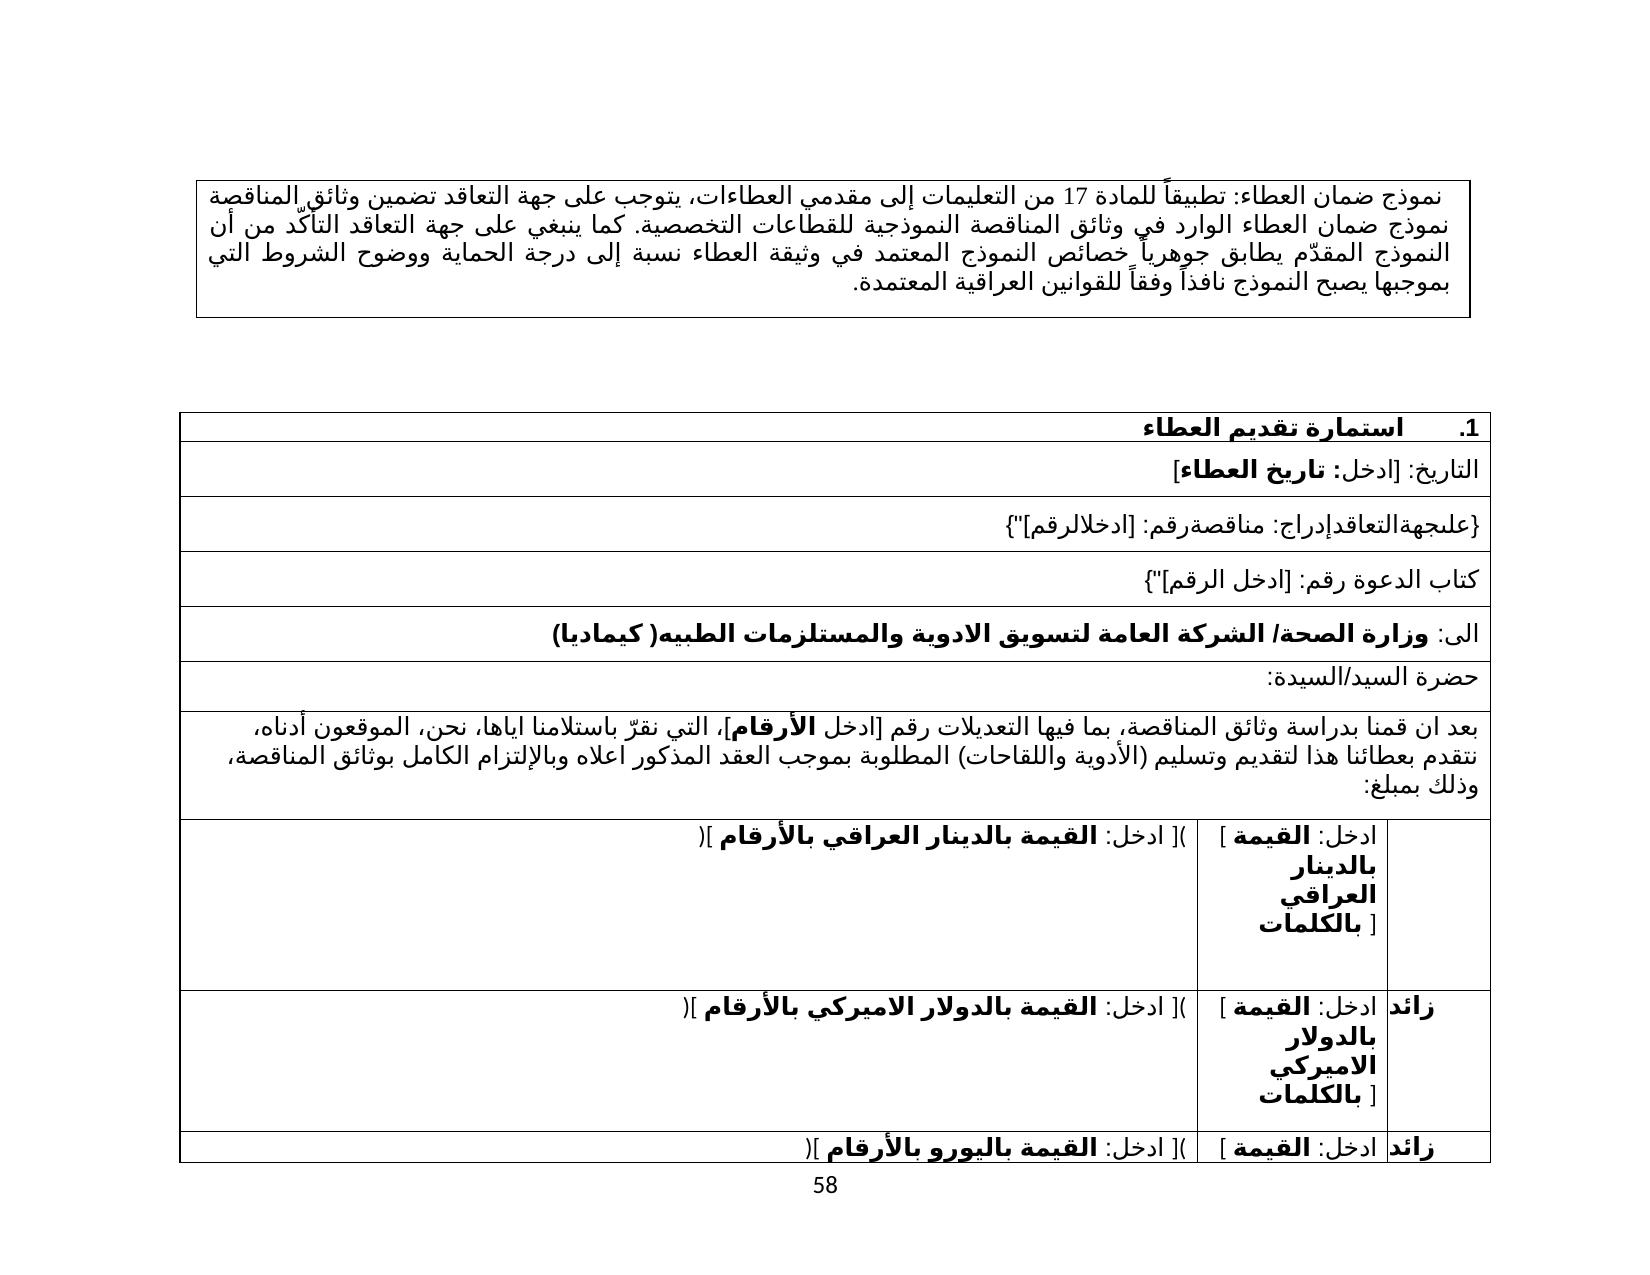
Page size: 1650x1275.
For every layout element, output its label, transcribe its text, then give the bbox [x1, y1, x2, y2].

table_cell [ ادخل: القيمة بالدولار الاميركي بالكلمات ] [1198, 991, 1387, 1131]
table_cell كتاب الدعوة رقم: [ادخل الرقم]"} [181, 552, 1490, 606]
table_cell زائد [1388, 1132, 1490, 1162]
table_cell {علىجهةالتعاقدإدراج: مناقصةرقم: [ادخلالرقم]"} [181, 497, 1490, 551]
table_cell )[ ادخل: القيمة بالدولار الاميركي بالأرقام ]( [181, 991, 1197, 1131]
table_cell بعد ان قمنا بدراسة وثائق المناقصة، بما فيها التعديلات رقم [ادخل الأرقام]، التي نقرّ باستلامنا اياها، نحن، الموقعون أدناه، نتقدم بعطائنا هذا لتقديم وتسليم (الأدوية واللقاحات) المطلوبة بموجب العقد المذكور اعلاه وبالإلتزام الكامل بوثائق المناقصة، وذلك بمبلغ: [181, 712, 1490, 819]
table_cell )[ ادخل: القيمة بالدينار العراقي بالأرقام ]( [181, 820, 1197, 990]
table_header 1. استمارة تقديم العطاء [181, 413, 1490, 441]
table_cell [197, 181, 1469, 317]
table_cell [ ادخل: القيمة بالدينار العراقي بالكلمات ] [1198, 820, 1387, 990]
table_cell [181, 1132, 1197, 1162]
table_cell حضرة السيد/السيدة: [181, 662, 1490, 711]
table_cell التاريخ: [ادخل: تاريخ العطاء] [181, 442, 1490, 496]
table_cell الى: وزارة الصحة/ الشركة العامة لتسويق الادوية والمستلزمات الطبيه( كيماديا) [181, 607, 1490, 661]
table_cell زائد [1388, 991, 1490, 1131]
table_cell [1388, 820, 1490, 990]
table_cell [1198, 1132, 1387, 1162]
